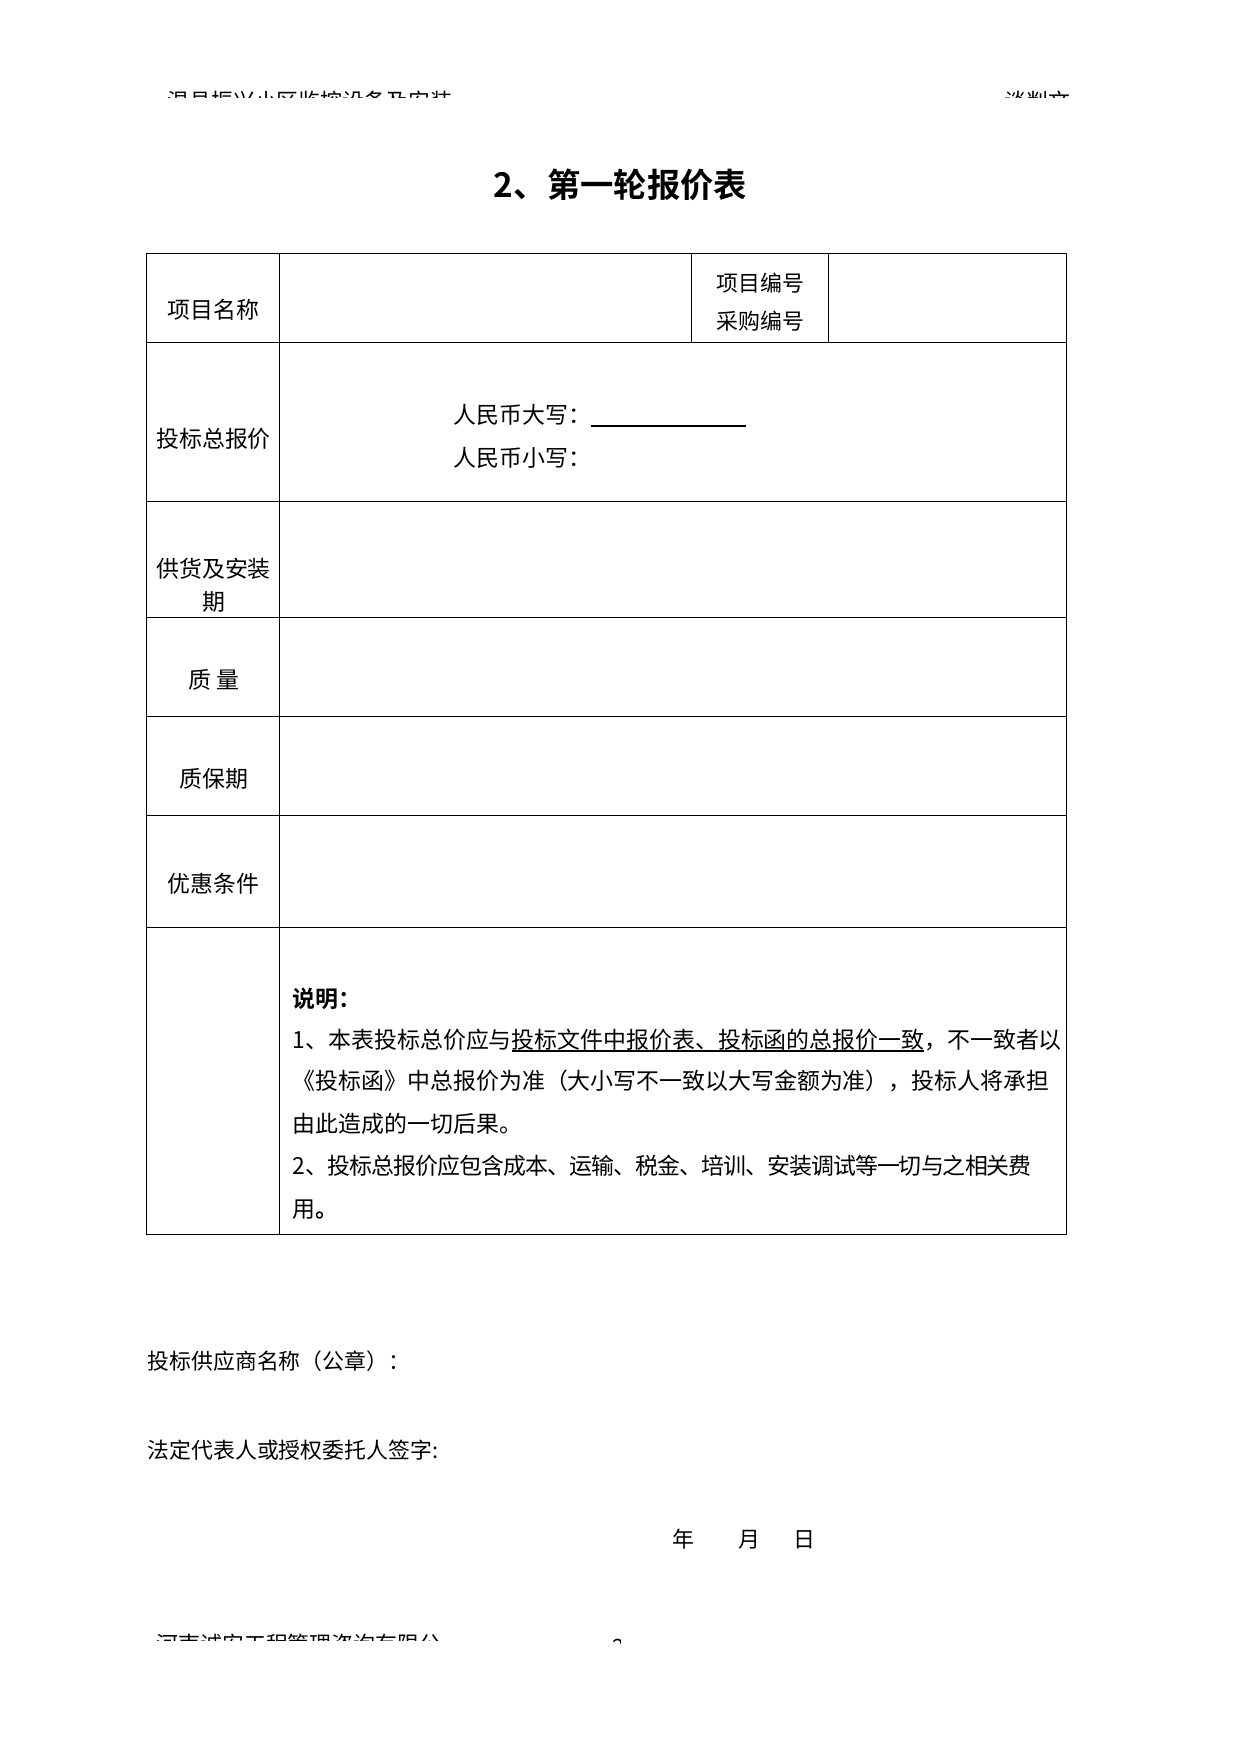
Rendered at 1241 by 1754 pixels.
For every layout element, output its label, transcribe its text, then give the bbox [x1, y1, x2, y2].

table_cell 说明： 1、本表投标总价应与投标文件中报价表、投标函的总报价一致，不一致者以 《投标函》中总报价为准（大小写不一致以大写金额为准），投标人将承担由此造成的一切后果。 2、投标总报价应包含成本、运输、税金、培训、安装调试等一切与之相关费用。 [280, 928, 1066, 1233]
text 投标供应商名称（公章）： [147, 1344, 1136, 1375]
table_cell 质 量 [147, 618, 279, 716]
subtitle 2、第一轮报价表 [108, 159, 1132, 207]
table_header [829, 254, 1066, 342]
table_cell [280, 618, 1066, 716]
table_cell [280, 502, 1066, 617]
table_cell 投标总报价 [147, 343, 279, 501]
table_cell [280, 816, 1066, 927]
table_cell 供货及安装期 [147, 502, 279, 617]
table_cell [280, 717, 1066, 815]
table_cell 优惠条件 [147, 816, 279, 927]
table_header [280, 254, 691, 342]
text 法定代表人或授权委托人签字: [147, 1433, 1136, 1465]
text 年 月 日 [672, 1522, 1136, 1554]
table_header 项目名称 [147, 254, 279, 342]
table_cell 人民币大写： 人民币小写： [280, 343, 1066, 501]
table_header 项目编号采购编号 [692, 254, 828, 342]
table_cell [147, 928, 279, 1233]
table_cell 质保期 [147, 717, 279, 815]
